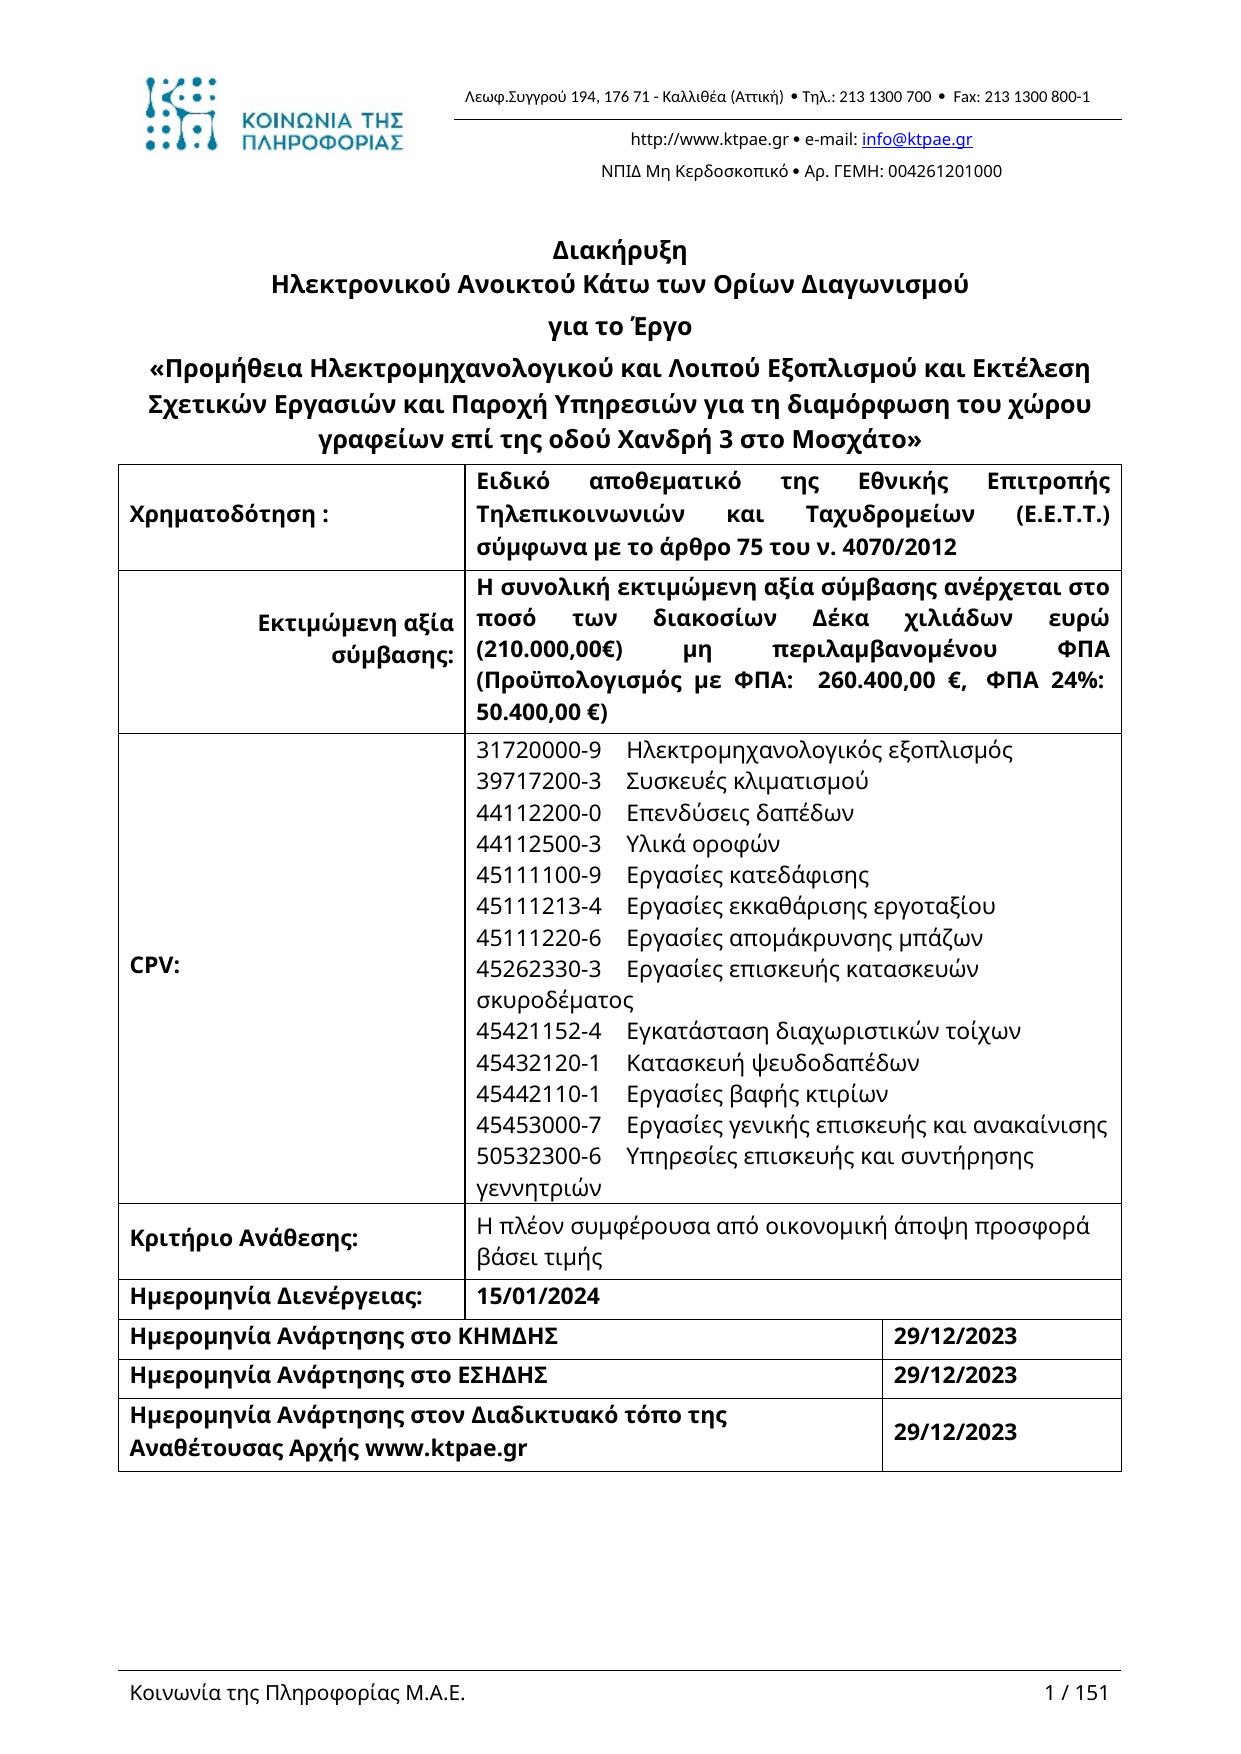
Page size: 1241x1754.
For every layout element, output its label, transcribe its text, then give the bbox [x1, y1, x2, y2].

table_cell Ημερομηνία Διενέργειας: [119, 1280, 464, 1319]
table_cell H συνολική εκτιμώμενη αξία σύμβασης ανέρχεται στο ποσό των διακοσίων Δέκα χιλιάδων ευρώ (210.000,00€) μη περιλαμβανομένου ΦΠΑ (Προϋπολογισμός με ΦΠΑ: 260.400,00 €, ΦΠΑ 24%: 50.400,00 €) [466, 571, 1121, 733]
table_cell H πλέον συμφέρουσα από οικονομική άποψη προσφορά βάσει τιμής [466, 1204, 1121, 1279]
text Ηλεκτρονικού Ανοικτού Κάτω των Ορίων Διαγωνισμού [118, 267, 1122, 301]
text για το Έργο [118, 309, 1122, 343]
table_cell 29/12/2023 [883, 1320, 1121, 1358]
table_cell 29/12/2023 [883, 1399, 1121, 1471]
text Διακήρυξη [118, 233, 1122, 267]
table_cell Ημερομηνία Ανάρτησης στο ΚΗΜΔΗΣ [119, 1320, 882, 1358]
text «Προμήθεια Ηλεκτρομηχανολογικού και Λοιπού Εξοπλισμού και Εκτέλεση Σχετικών Εργασιών και Παροχή Υπηρεσιών για τη διαμόρφωση του χώρου γραφείων επί της οδού Χανδρή 3 στο Μοσχάτο» [118, 351, 1122, 456]
table_cell 31720000-9 Ηλεκτρομηχανολογικός εξοπλισμός 39717200-3 Συσκευές κλιματισμού 44112200-0 Επενδύσεις δαπέδων 44112500-3 Υλικά οροφών 45111100-9 Εργασίες κατεδάφισης 45111213-4 Εργασίες εκκαθάρισης εργοταξίου 45111220-6 Εργασίες απομάκρυνσης μπάζων 45262330-3 Εργασίες επισκευής κατασκευών σκυροδέματος 45421152-4 Εγκατάσταση διαχωριστικών τοίχων 45432120-1 Κατασκευή ψευδοδαπέδων 45442110-1 Εργασίες βαφής κτιρίων 45453000-7 Εργασίες γενικής επισκευής και ανακαίνισης 50532300-6 Υπηρεσίες επισκευής και συντήρησης γεννητριών [466, 734, 1121, 1203]
table_header Χρηματοδότηση : [119, 465, 464, 569]
table_cell 29/12/2023 [883, 1360, 1121, 1398]
table_cell 15/01/2024 [466, 1280, 1121, 1319]
table_header Ειδικό αποθεματικό της Εθνικής Επιτροπής Τηλεπικοινωνιών και Ταχυδρομείων (Ε.Ε.Τ.Τ.) σύμφωνα με το άρθρο 75 του ν. 4070/2012 [466, 465, 1121, 569]
picture [140, 75, 408, 157]
table_cell Εκτιμώμενη αξία σύμβασης: [119, 571, 464, 733]
table_cell Ημερομηνία Ανάρτησης στον Διαδικτυακό τόπο της Αναθέτουσας Αρχής www.ktpae.gr [119, 1399, 882, 1471]
table_cell Κριτήριο Ανάθεσης: [119, 1204, 464, 1279]
table_cell CPV: [119, 734, 464, 1203]
table_cell Ημερομηνία Ανάρτησης στο ΕΣΗΔΗΣ [119, 1360, 882, 1398]
